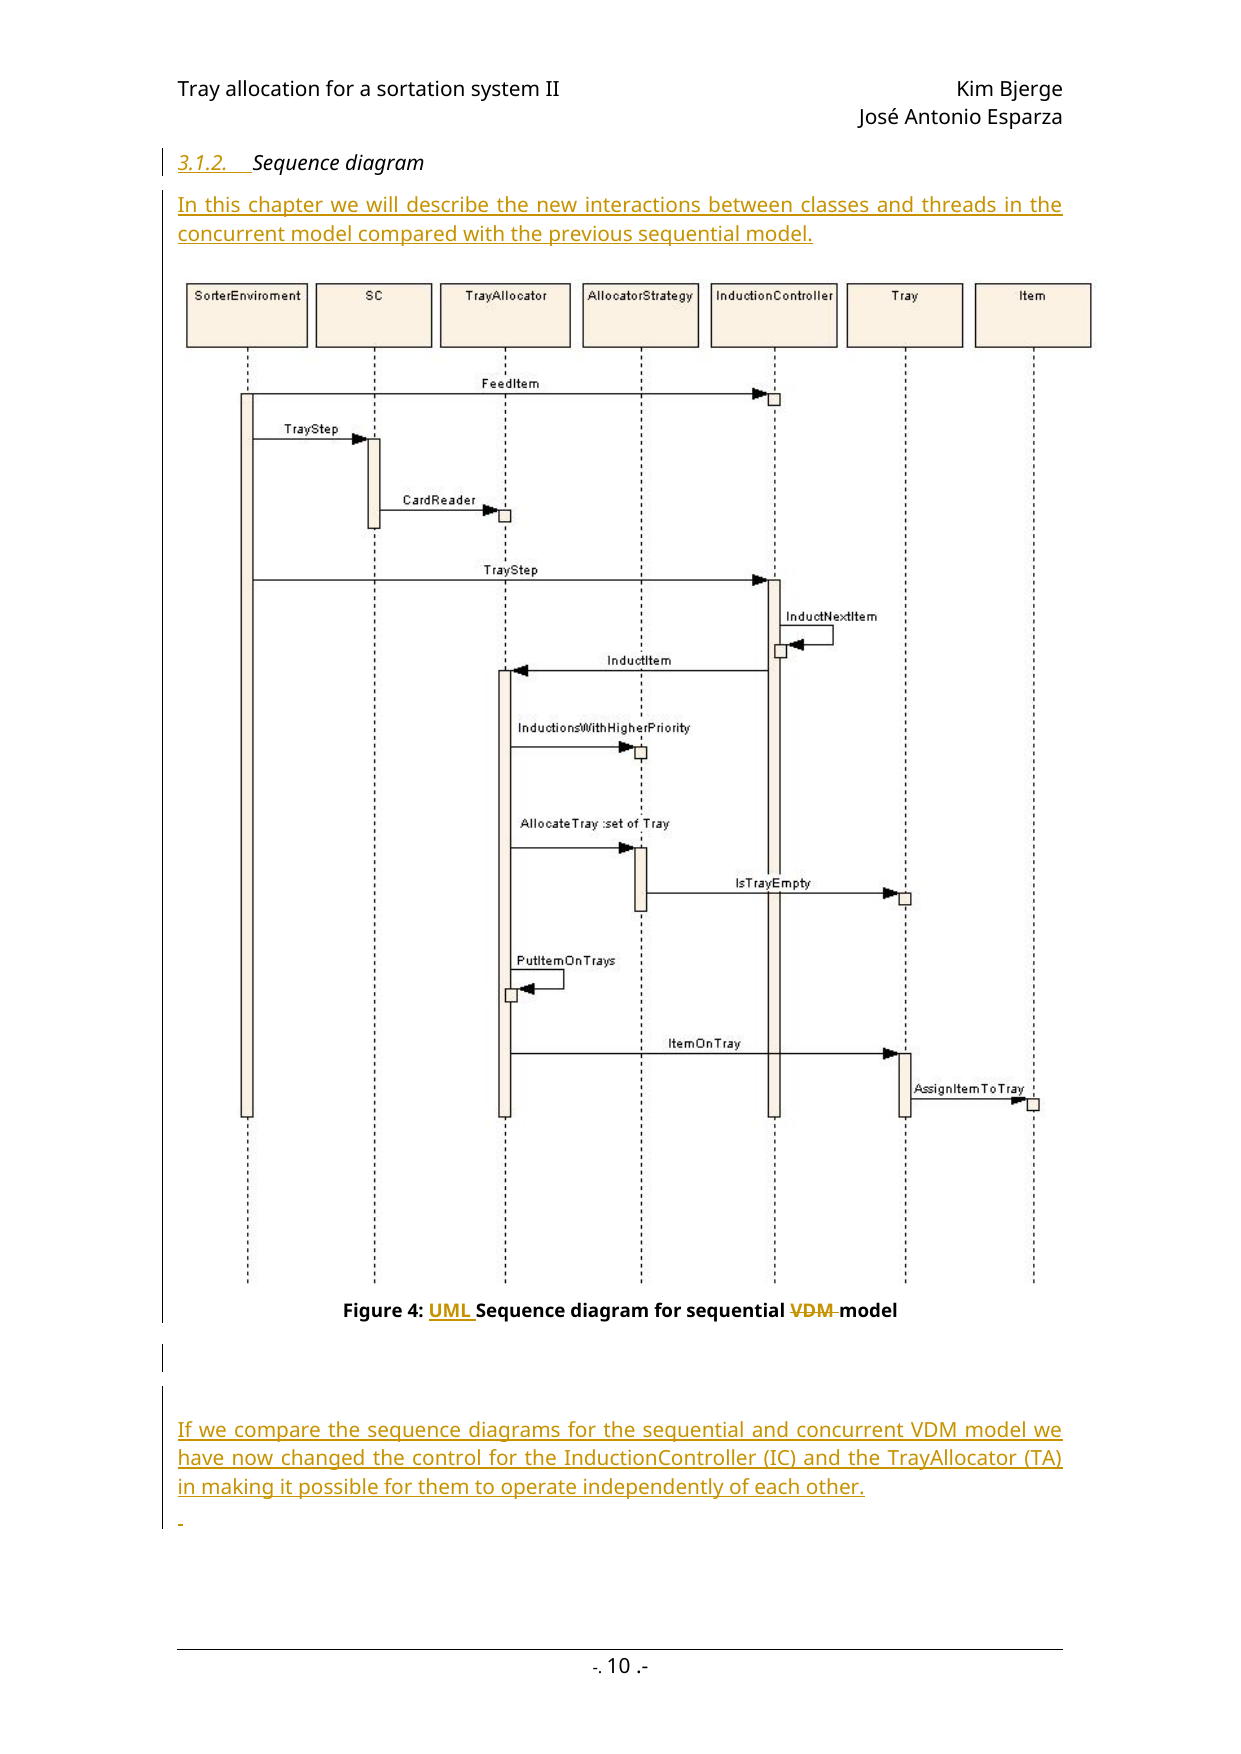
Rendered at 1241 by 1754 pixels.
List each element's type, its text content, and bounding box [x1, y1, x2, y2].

picture [177, 275, 1099, 1298]
text Figure 8: Sequence diagram for sequential model [177, 1298, 1063, 1323]
subtitle Sequence diagram [177, 148, 1063, 176]
